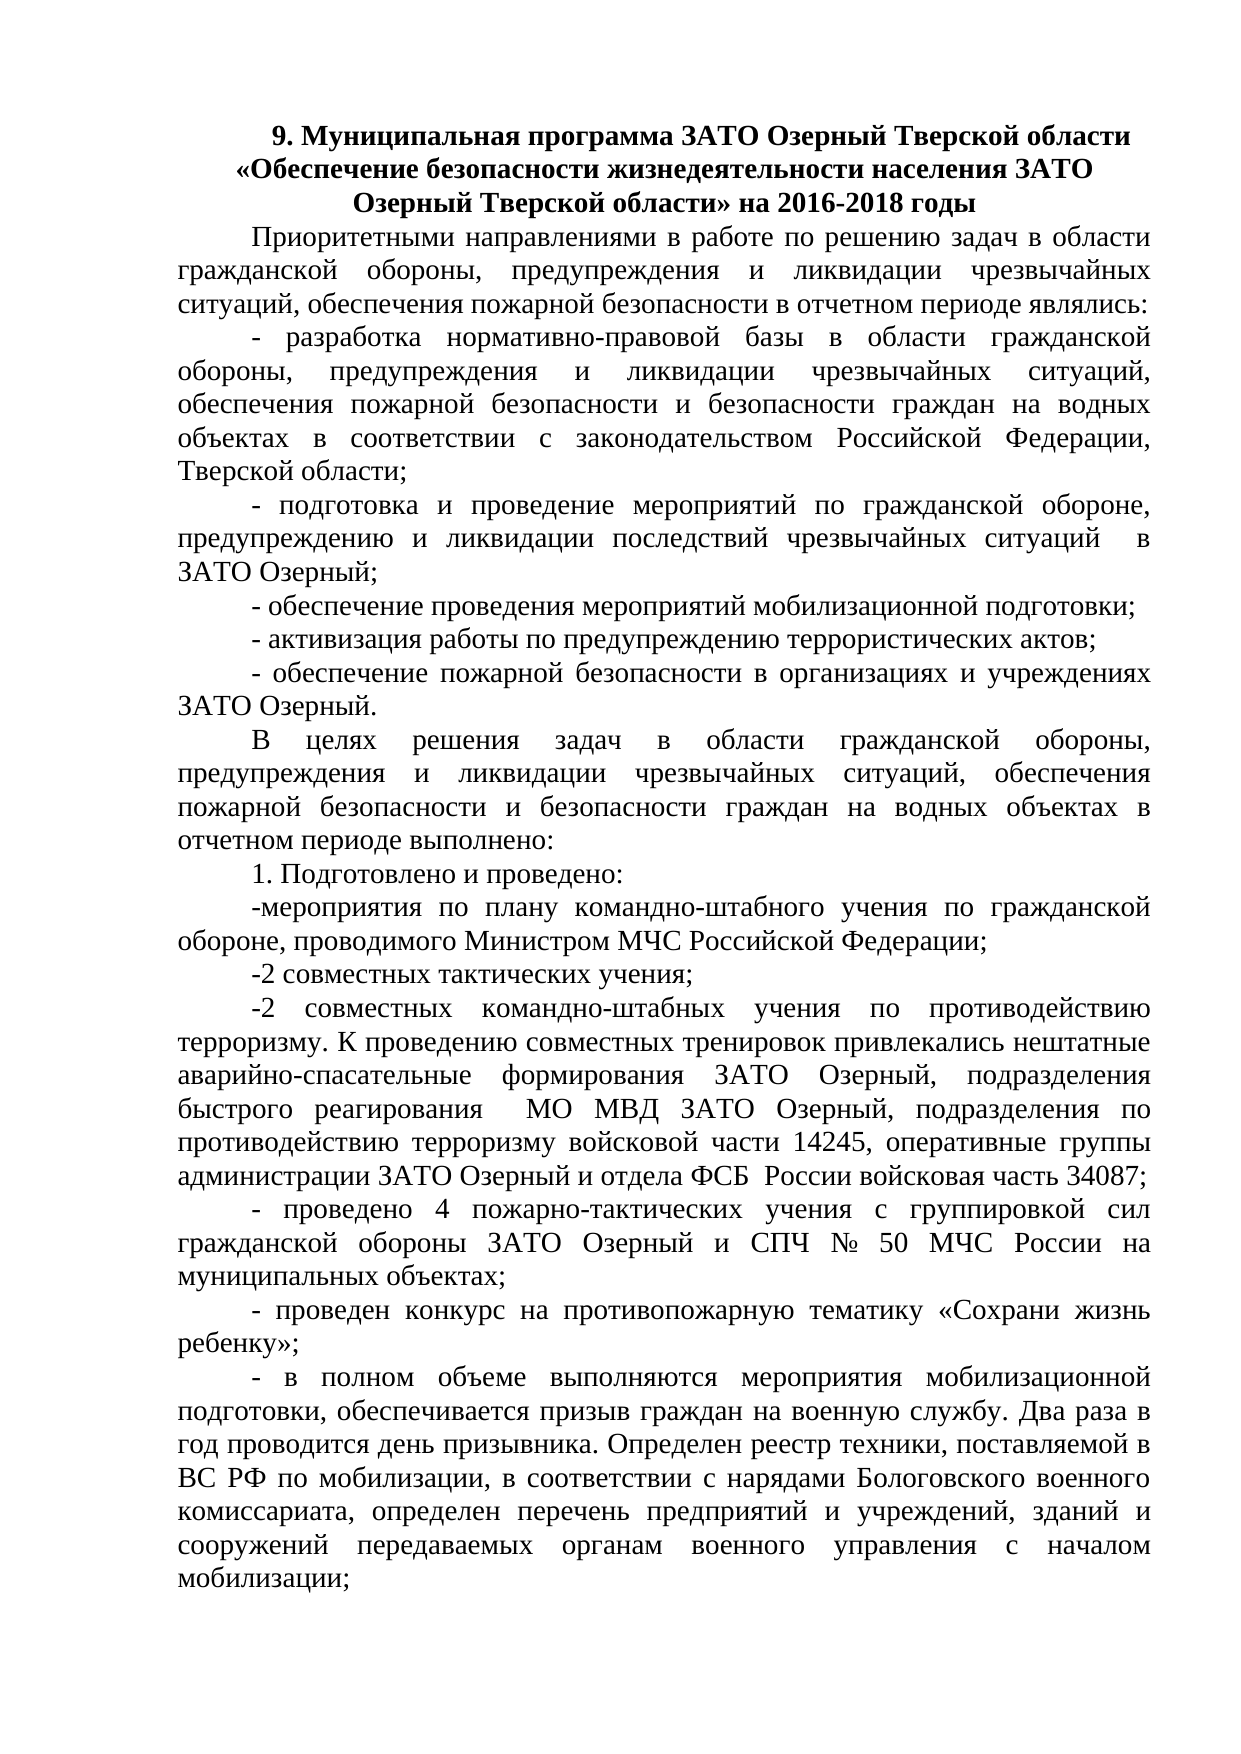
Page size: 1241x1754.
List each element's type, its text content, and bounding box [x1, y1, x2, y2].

text Приоритетными направлениями в работе по решению задач в области гражданской обороны, предупреждения и ликвидации чрезвычайных ситуаций, обеспечения пожарной безопасности в отчетном периоде являлись: [177, 219, 1152, 319]
text - подготовка и проведение мероприятий по гражданской обороне, предупреждению и ликвидации последствий чрезвычайных ситуаций в ЗАТО Озерный; [177, 487, 1152, 588]
text В целях решения задач в области гражданской обороны, предупреждения и ликвидации чрезвычайных ситуаций, обеспечения пожарной безопасности и безопасности граждан на водных объектах в отчетном периоде выполнено: [177, 722, 1152, 856]
text -2 совместных тактических учения; [177, 957, 1152, 990]
text - в полном объеме выполняются мероприятия мобилизационной подготовки, обеспечивается призыв граждан на военную службу. Два раза в год проводится день призывника. Определен реестр техники, поставляемой в ВС РФ по мобилизации, в соответствии с нарядами Бологовского военного комиссариата, определен перечень предприятий и учреждений, зданий и сооружений передаваемых органам военного управления с началом мобилизации; [177, 1359, 1152, 1594]
text -мероприятия по плану командно-штабного учения по гражданской обороне, проводимого Министром МЧС Российской Федерации; [177, 889, 1152, 957]
text - обеспечение пожарной безопасности в организациях и учреждениях ЗАТО Озерный. [177, 655, 1152, 722]
text - разработка нормативно-правовой базы в области гражданской обороны, предупреждения и ликвидации чрезвычайных ситуаций, обеспечения пожарной безопасности и безопасности граждан на водных объектах в соответствии с законодательством Российской Федерации, Тверской области; [177, 319, 1152, 487]
text 9. Муниципальная программа ЗАТО Озерный Тверской области «Обеспечение безопасности жизнедеятельности населения ЗАТО Озерный Тверской области» на 2016-2018 годы [177, 118, 353, 219]
text - проведен конкурс на противопожарную тематику «Сохрани жизнь ребенку»; [177, 1292, 1152, 1359]
text 1. Подготовлено и проведено: [177, 856, 1152, 889]
text - проведено 4 пожарно-тактических учения с группировкой сил гражданской обороны ЗАТО Озерный и СПЧ № 50 МЧС России на муниципальных объектах; [177, 1191, 1152, 1292]
text -2 совместных командно-штабных учения по противодействию терроризму. К проведению совместных тренировок привлекались нештатные аварийно-спасательные формирования ЗАТО Озерный, подразделения быстрого реагирования МО МВД ЗАТО Озерный, подразделения по противодействию терроризму войсковой части 14245, оперативные группы администрации ЗАТО Озерный и отдела ФСБ России войсковая часть 34087; [177, 990, 1152, 1191]
text - обеспечение проведения мероприятий мобилизационной подготовки; [177, 588, 1152, 621]
text 9. Муниципальная программа ЗАТО Озерный Тверской области «Обеспечение безопасности жизнедеятельности населения ЗАТО Озерный Тверской области» на 2016-2018 годы [976, 118, 1152, 219]
text - активизация работы по предупреждению террористических актов; [177, 621, 1152, 655]
